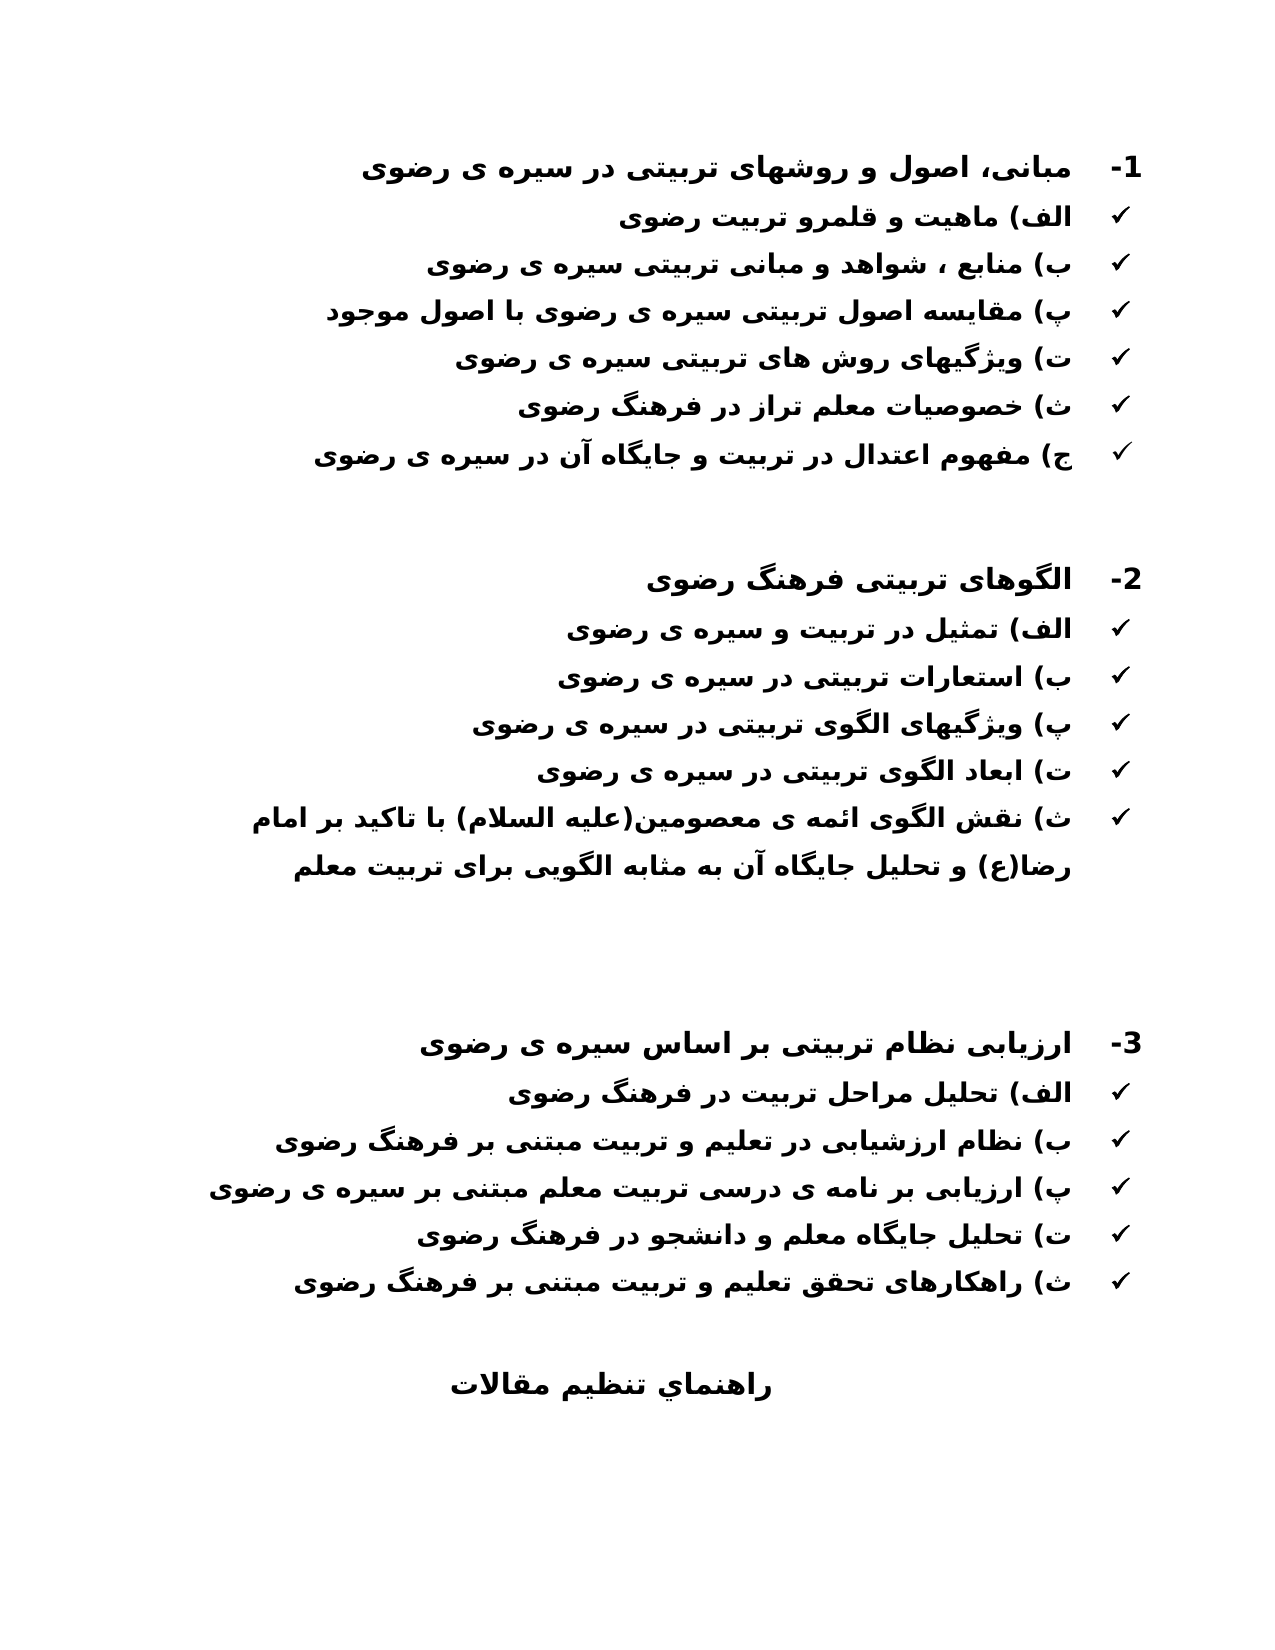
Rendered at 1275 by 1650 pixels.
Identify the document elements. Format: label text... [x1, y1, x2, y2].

list پ) ارزیابی بر نامه ی درسی تربیت معلم مبتنی بر سیره ی رضوی [150, 1172, 1110, 1204]
list ج) مفهوم اعتدال در تربیت و جایگاه آن در سیره ی رضوی [150, 437, 1110, 471]
list الگوهای تربیتی فرهنگ رضوی [150, 563, 1110, 597]
list مبانی، اصول و روشهای تربیتی در سیره ی رضوی [150, 150, 1110, 184]
list ب) منابع ، شواهد و مبانی تربیتی سیره ی رضوی [150, 248, 1110, 280]
list ث) خصوصیات معلم تراز در فرهنگ رضوی [150, 390, 1110, 422]
list ت) ابعاد الگوی تربیتی در سیره ی رضوی [150, 755, 1110, 787]
list پ) مقایسه اصول تربیتی سیره ی رضوی با اصول موجود [150, 296, 1110, 327]
list الف) تمثیل در تربیت و سیره ی رضوی [150, 613, 1110, 645]
list ب) نظام ارزشیابی در تعلیم و تربیت مبتنی بر فرهنگ رضوی [150, 1125, 1110, 1156]
list ث) نقش الگوی ائمه ی معصومین(علیه السلام) با تاکید بر امام رضا(ع) و تحلیل جایگاه آن به مثابه الگویی برای تربیت معلم [150, 803, 1110, 882]
list ت) تحلیل جایگاه معلم و دانشجو در فرهنگ رضوی [150, 1219, 1110, 1251]
list الف) تحلیل مراحل تربیت در فرهنگ رضوی [150, 1078, 1110, 1109]
list ث) راهکارهای تحقق تعلیم و تربیت مبتنی بر فرهنگ رضوی [150, 1267, 1110, 1298]
list ب) استعارات تربیتی در سیره ی رضوی [150, 661, 1110, 692]
list ت) ویژگیهای روش های تربیتی سیره ی رضوی [150, 343, 1110, 374]
list پ) ویژگیهای الگوی تربیتی در سیره ی رضوی [150, 708, 1110, 740]
list راهنماي تنظیم مقالات [150, 1367, 1073, 1401]
list الف) ماهیت و قلمرو تربیت رضوی [150, 201, 1110, 232]
list ارزیابی نظام تربیتی بر اساس سیره ی رضوی [150, 1027, 1110, 1061]
